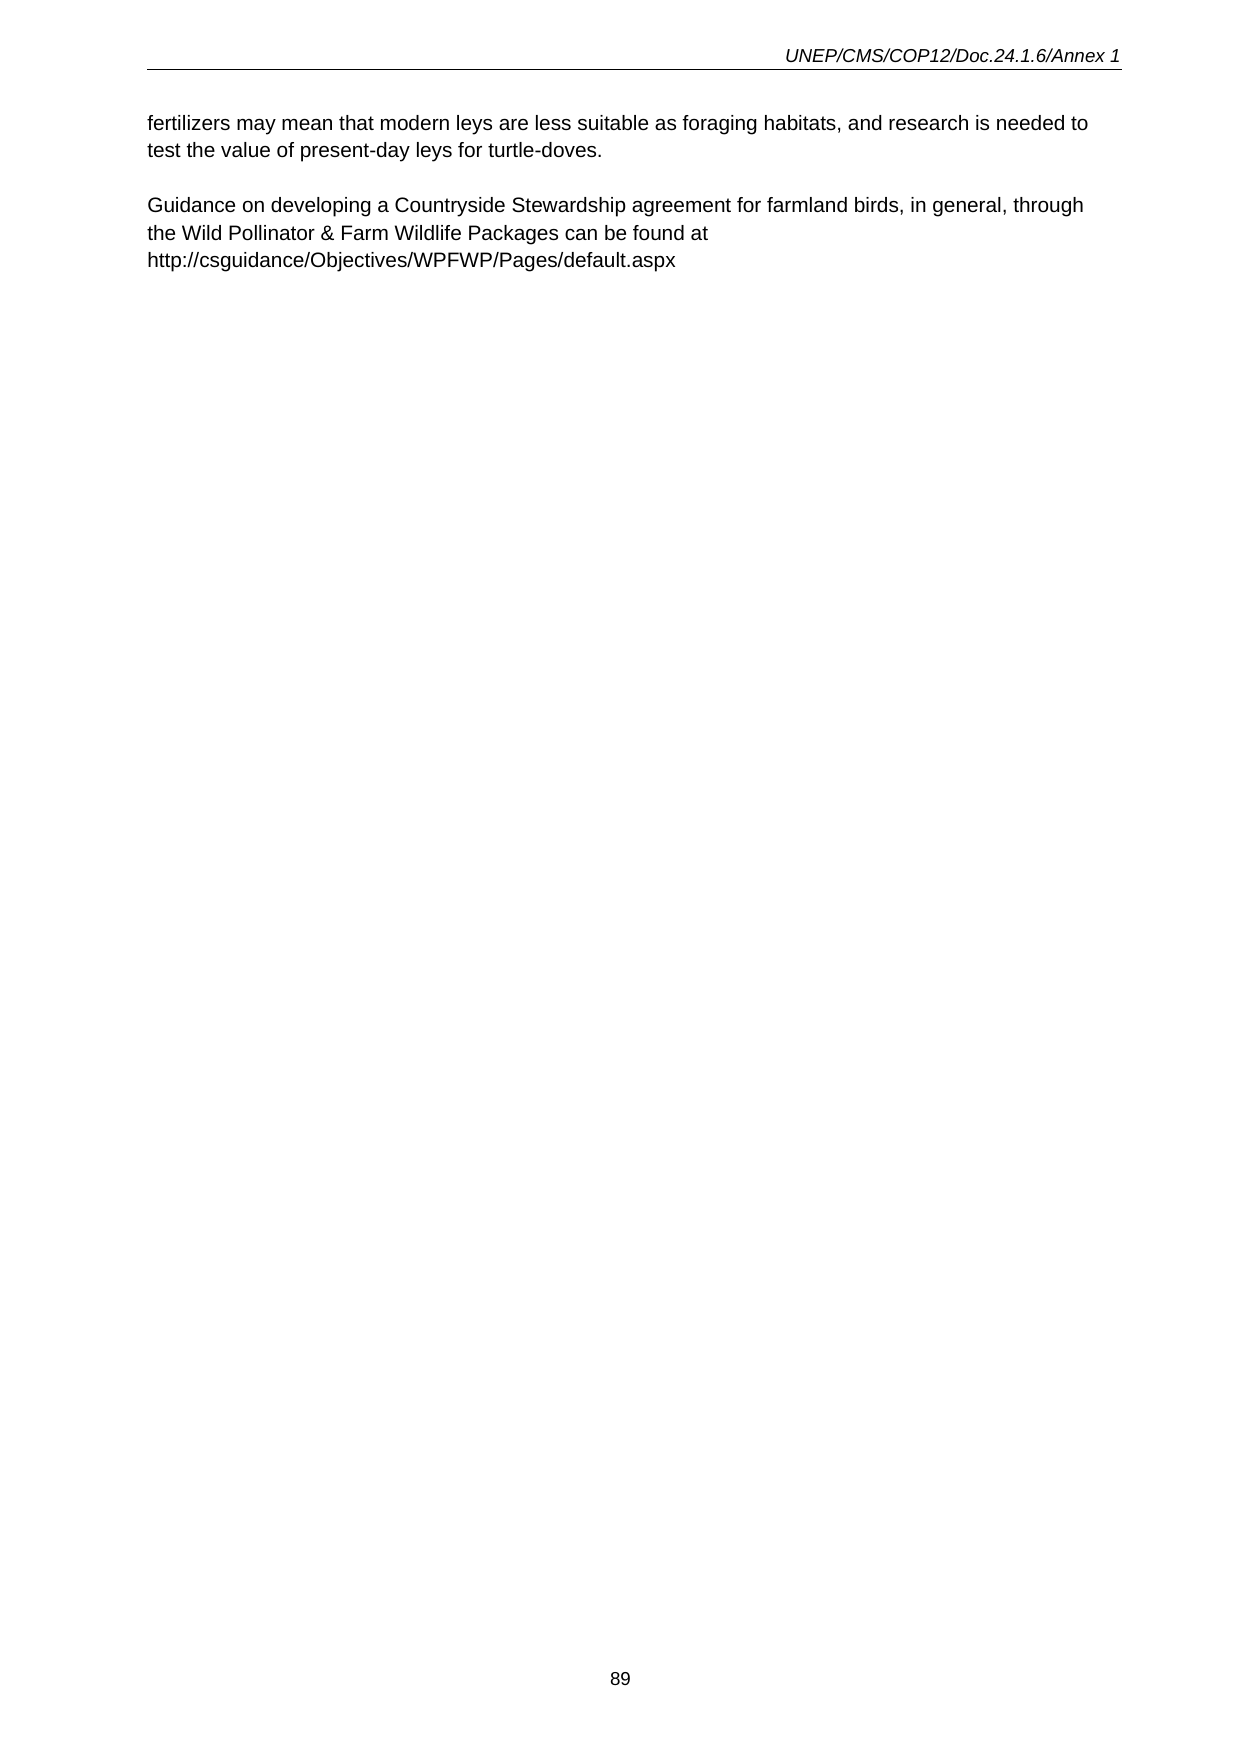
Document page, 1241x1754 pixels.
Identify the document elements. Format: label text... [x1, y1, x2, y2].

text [147, 110, 1093, 162]
text Guidance on developing a Countryside Stewardship agreement for farmland birds, in general, through the Wild Pollinator & Farm Wildlife Packages can be found at http://csguidance/Objectives/WPFWP/Pages/default.aspx [147, 193, 1093, 272]
